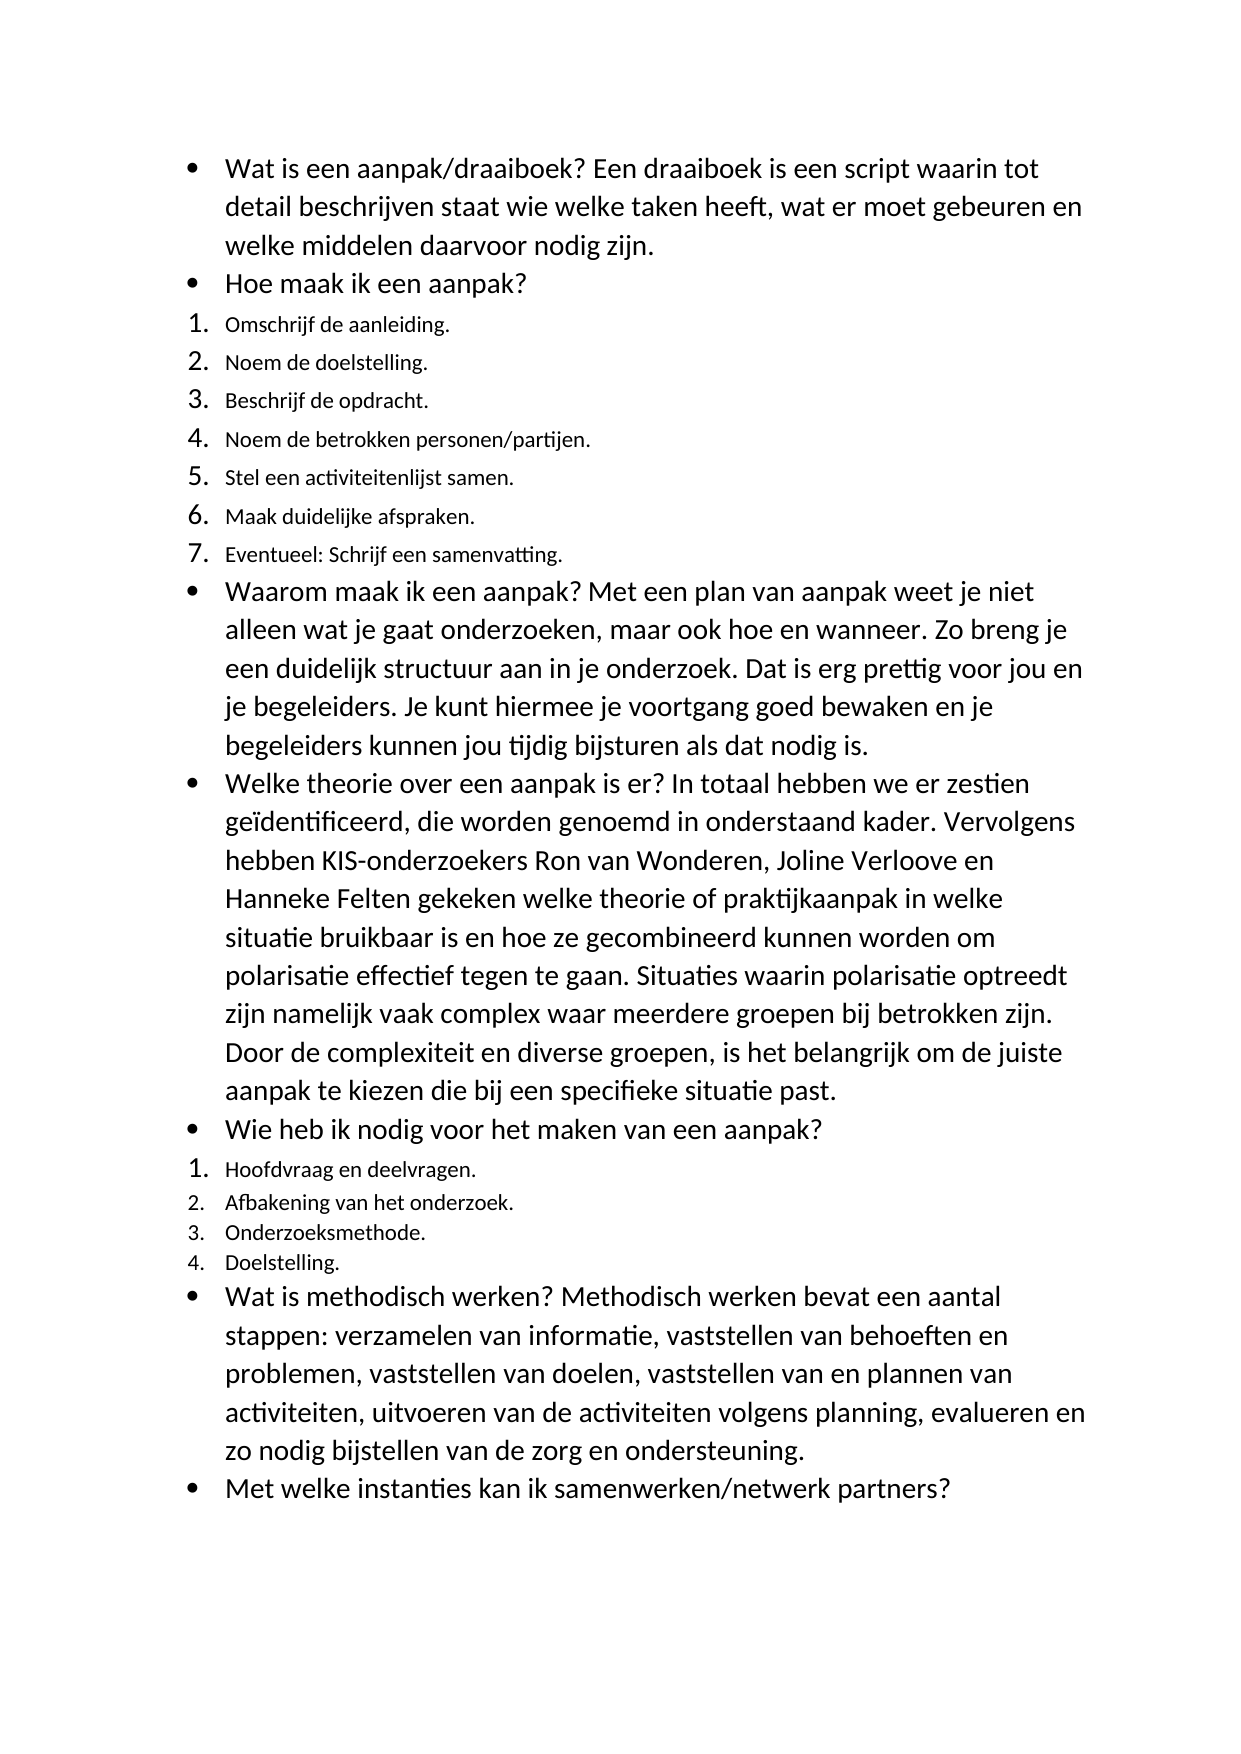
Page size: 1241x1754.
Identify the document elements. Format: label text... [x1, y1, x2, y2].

list Waarom maak ik een aanpak? Met een plan van aanpak weet je niet alleen wat je gaat onderzoeken, maar ook hoe en wanneer. Zo breng je een duidelijk structuur aan in je onderzoek. Dat is erg prettig voor jou en je begeleiders. Je kunt hiermee je voortgang goed bewaken en je begeleiders kunnen jou tijdig bijsturen als dat nodig is. [187, 573, 1090, 762]
list Hoofdvraag en deelvragen. [187, 1149, 1090, 1185]
list Hoe maak ik een aanpak? [187, 265, 1090, 301]
list Maak duidelijke afspraken. [187, 496, 1090, 532]
list Omschrijf de aanleiding. [187, 304, 1090, 339]
list Wie heb ik nodig voor het maken van een aanpak? [187, 1111, 1090, 1147]
list Welke theorie over een aanpak is er? In totaal hebben we er zestien geïdentificeerd, die worden genoemd in onderstaand kader. Vervolgens hebben KIS-onderzoekers Ron van Wonderen, Joline Verloove en Hanneke Felten gekeken welke theorie of praktijkaanpak in welke situatie bruikbaar is en hoe ze gecombineerd kunnen worden om polarisatie effectief tegen te gaan. Situaties waarin polarisatie optreedt zijn namelijk vaak complex waar meerdere groepen bij betrokken zijn. Door de complexiteit en diverse groepen, is het belangrijk om de juiste aanpak te kiezen die bij een specifieke situatie past. [187, 765, 1090, 1108]
list Onderzoeksmethode. [187, 1218, 1090, 1246]
list Wat is methodisch werken? Methodisch werken bevat een aantal stappen: verzamelen van informatie, vaststellen van behoeften en problemen, vaststellen van doelen, vaststellen van en plannen van activiteiten, uitvoeren van de activiteiten volgens planning, evalueren en zo nodig bijstellen van de zorg en ondersteuning. [187, 1278, 1090, 1468]
list Beschrijf de opdracht. [187, 381, 1090, 416]
list Doelstelling. [187, 1248, 1090, 1276]
list Noem de betrokken personen/partijen. [187, 419, 1090, 455]
list Stel een activiteitenlijst samen. [187, 457, 1090, 493]
list Wat is een aanpak/draaiboek? Een draaiboek is een script waarin tot detail beschrijven staat wie welke taken heeft, wat er moet gebeuren en welke middelen daarvoor nodig zijn. [187, 150, 1090, 262]
list Eventueel: Schrijf een samenvatting. [187, 534, 1090, 570]
list Afbakening van het onderzoek. [187, 1188, 1090, 1216]
list Met welke instanties kan ik samenwerken/netwerk partners? [187, 1471, 1090, 1506]
list Noem de doelstelling. [187, 342, 1090, 378]
